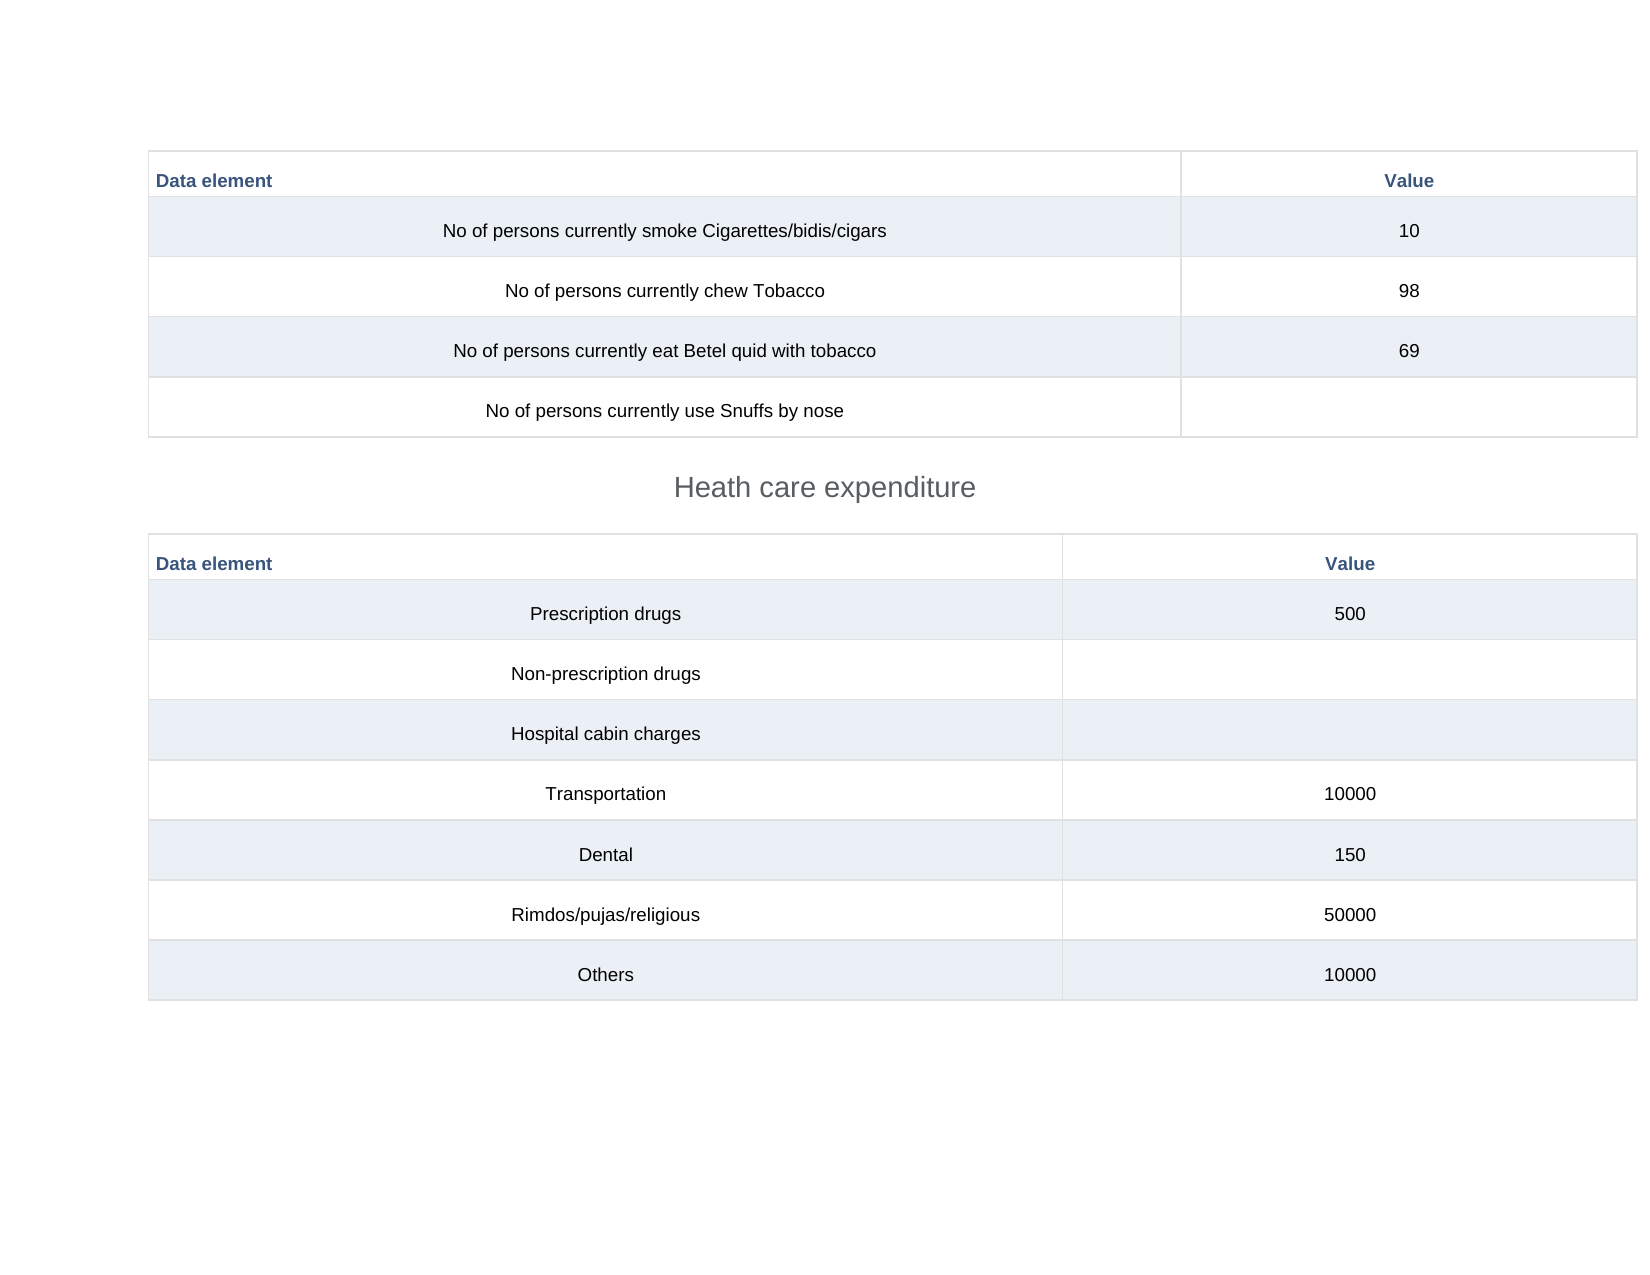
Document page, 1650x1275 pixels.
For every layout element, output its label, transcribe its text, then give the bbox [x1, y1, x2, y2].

table_cell [1063, 700, 1636, 759]
table_cell 150 [1063, 821, 1636, 879]
table_cell No of persons currently eat Betel quid with tobacco [149, 317, 1180, 376]
table_cell Others [149, 941, 1062, 999]
table_cell 98 [1182, 257, 1636, 316]
table_cell Prescription drugs [149, 580, 1062, 639]
table_cell 69 [1182, 317, 1636, 376]
table_cell 500 [1063, 580, 1636, 639]
table_cell Non-prescription drugs [149, 640, 1062, 699]
table_cell Dental [149, 821, 1062, 879]
table_cell No of persons currently smoke Cigarettes/bidis/cigars [149, 197, 1180, 256]
table_cell 50000 [1063, 881, 1636, 939]
table_header Data element [149, 152, 1180, 196]
table_cell [1063, 640, 1636, 699]
table_cell No of persons currently chew Tobacco [149, 257, 1180, 316]
table_cell Hospital cabin charges [149, 700, 1062, 759]
table_cell Rimdos/pujas/religious [149, 881, 1062, 939]
table_header Value [1182, 152, 1636, 196]
table_header Value [1063, 535, 1636, 578]
table_cell [1182, 378, 1636, 436]
table_cell Transportation [149, 761, 1062, 819]
table_cell 10000 [1063, 761, 1636, 819]
table_cell No of persons currently use Snuffs by nose [149, 378, 1180, 436]
table_cell 10 [1182, 197, 1636, 256]
text Heath care expenditure [150, 467, 1500, 504]
table_cell 10000 [1063, 941, 1636, 999]
table_header Data element [149, 535, 1062, 578]
